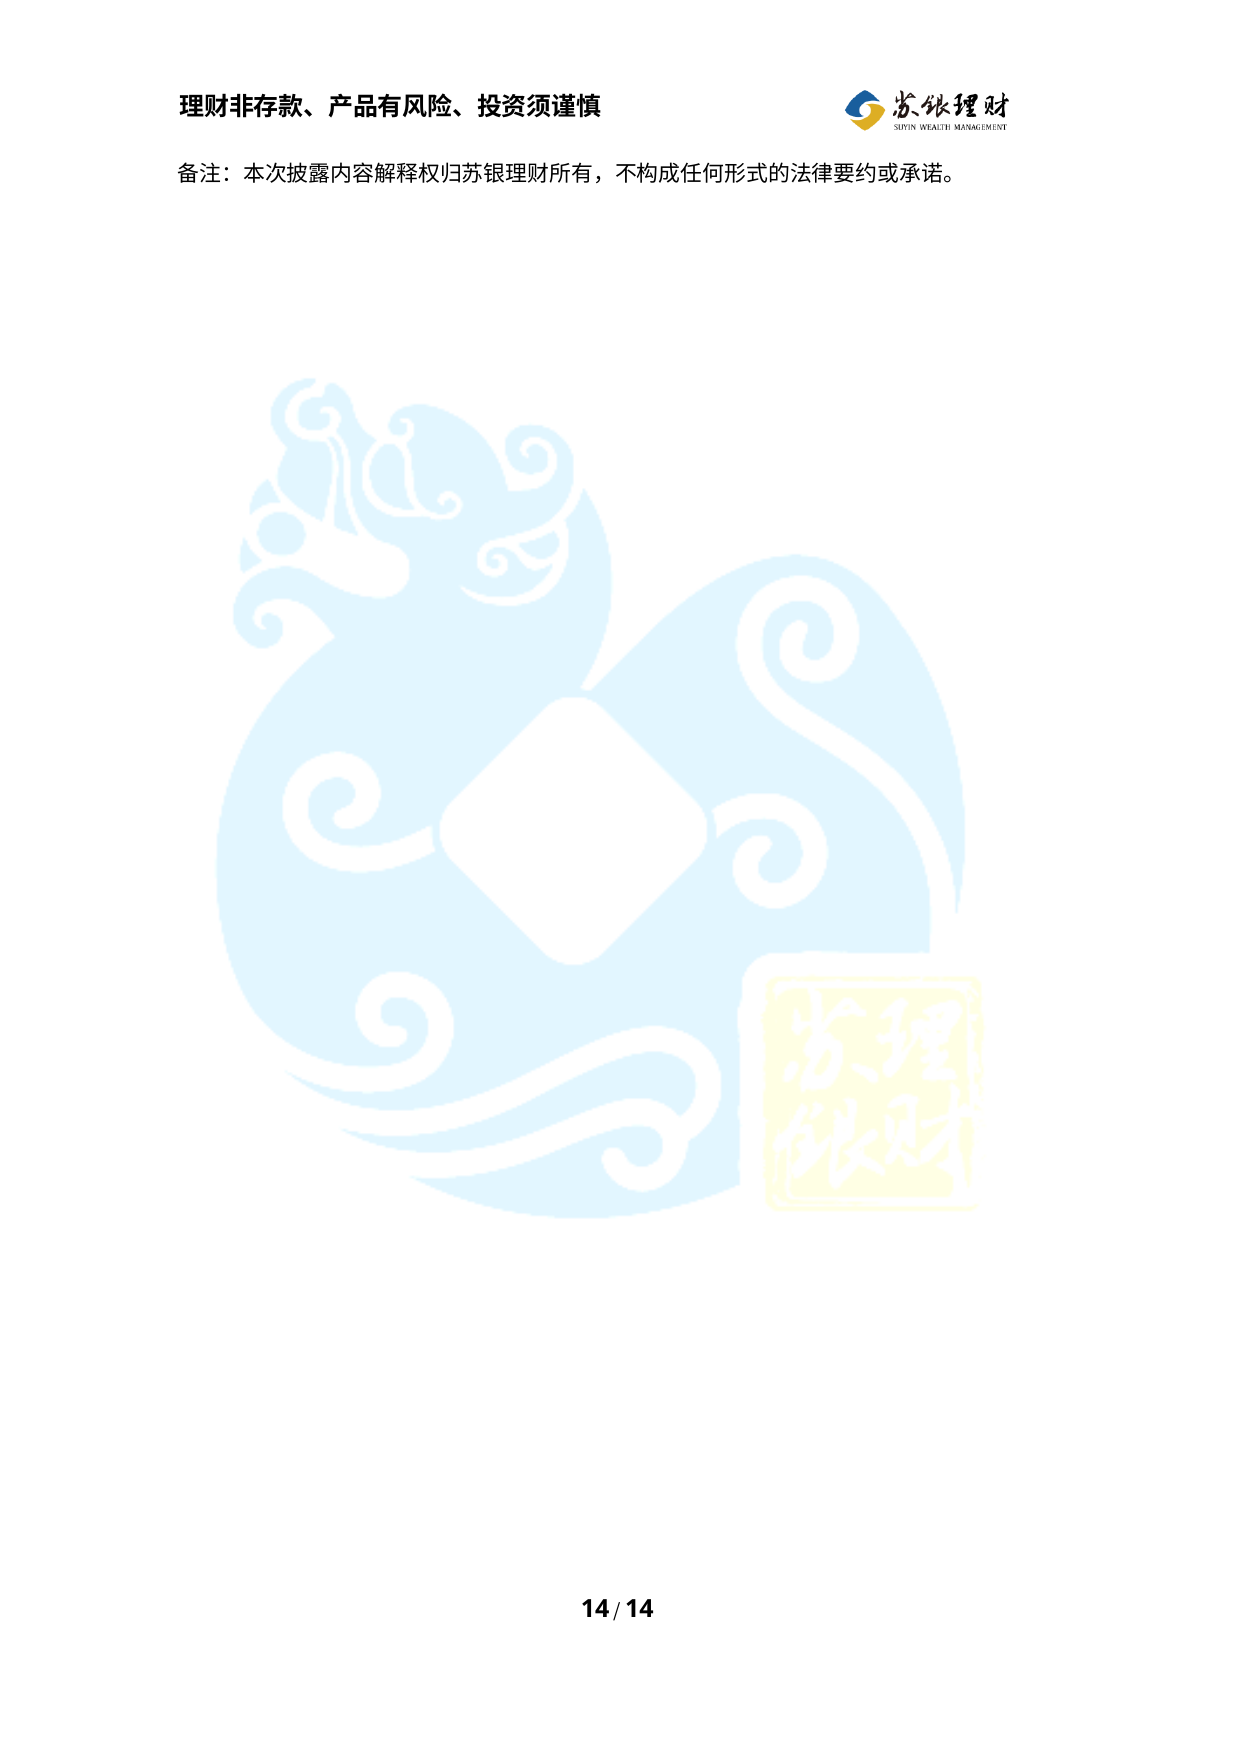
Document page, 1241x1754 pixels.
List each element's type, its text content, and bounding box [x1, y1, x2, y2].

picture [820, 72, 1039, 143]
text 备注：本次披露内容解释权归苏银理财所有，不构成任何形式的法律要约或承诺。 [177, 156, 1053, 188]
